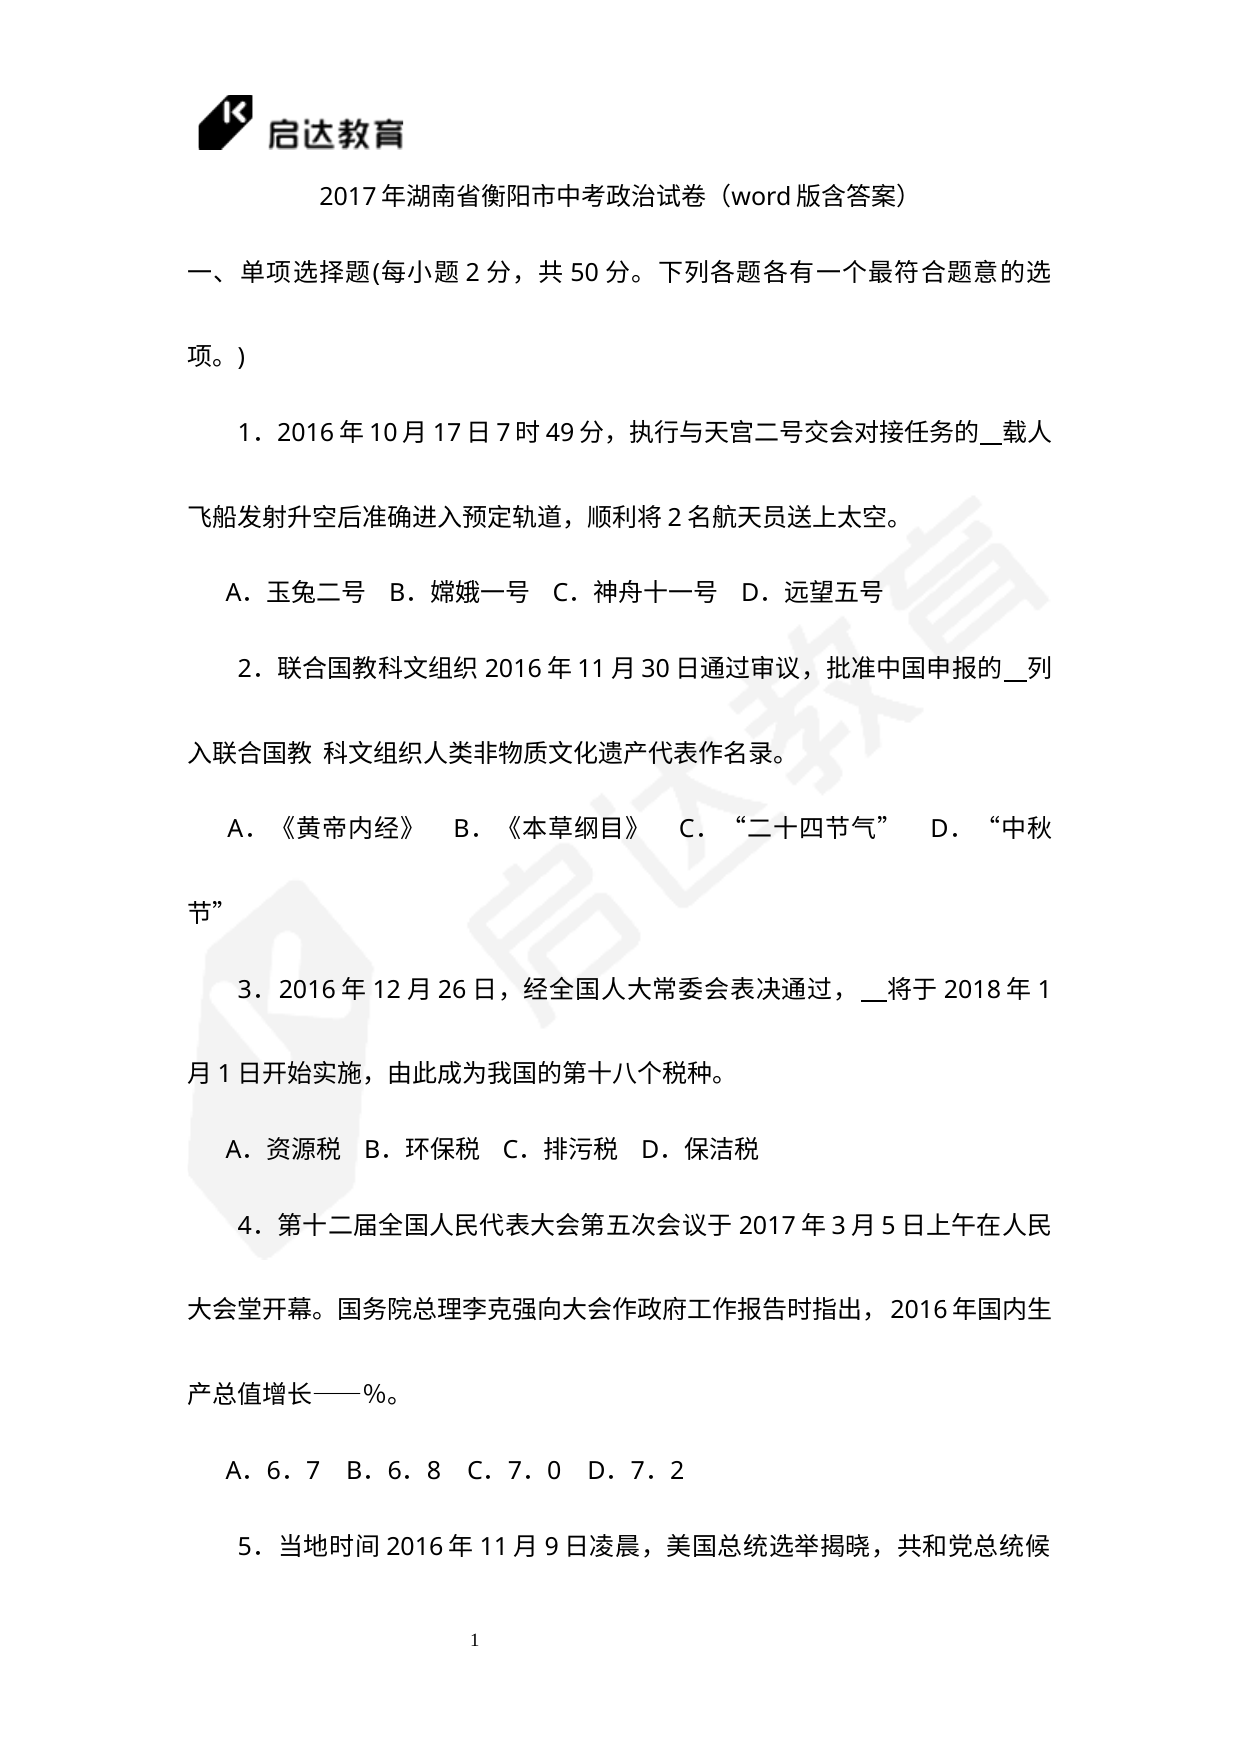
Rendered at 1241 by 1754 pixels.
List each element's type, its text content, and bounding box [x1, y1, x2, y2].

text 1．2016年10月17日7时49分，执行与天宫二号交会对接任务的 载人飞船发射升空后准确进入预定轨道，顺利将2名航天员送上太空。 [187, 398, 1053, 548]
text 一、单项选择题(每小题2分，共50分。下列各题各有一个最符合题意的选项。) [187, 238, 1053, 387]
text A．《黄帝内经》 B．《本草纲目》 C．“二十四节气” D．“中秋节” [187, 794, 1053, 944]
text A．资源税 B．环保税 C．排污税 D．保洁税 [187, 1115, 1053, 1180]
text 5．当地时间2016年11月9日凌晨，美国总统选举揭晓，共和党总统候选人 当选美国第五十八届总统。 [187, 1512, 1053, 1577]
text 3．2016年12月26日，经全国人大常委会表决通过， 将于2018年1月1日开始实施，由此成为我国的第十八个税种。 [187, 955, 1053, 1104]
text 2017年湖南省衡阳市中考政治试卷（word版含答案） [187, 162, 1053, 227]
text A．6．7 B．6．8 C．7．0 D．7．2 [187, 1436, 1053, 1501]
text A．玉兔二号 B．嫦娥一号 C．神舟十一号 D．远望五号 [187, 558, 1053, 623]
text 2．联合国教科文组织2016年11月30日通过审议，批准中国申报的 列入联合国教 科文组织人类非物质文化遗产代表作名录。 [187, 634, 1053, 784]
text 4．第十二届全国人民代表大会第五次会议于2017年3月5日上午在人民大会堂开幕。国务院总理李克强向大会作政府工作报告时指出，2016年国内生产总值增长——％。 [187, 1191, 1053, 1425]
picture [198, 95, 404, 150]
